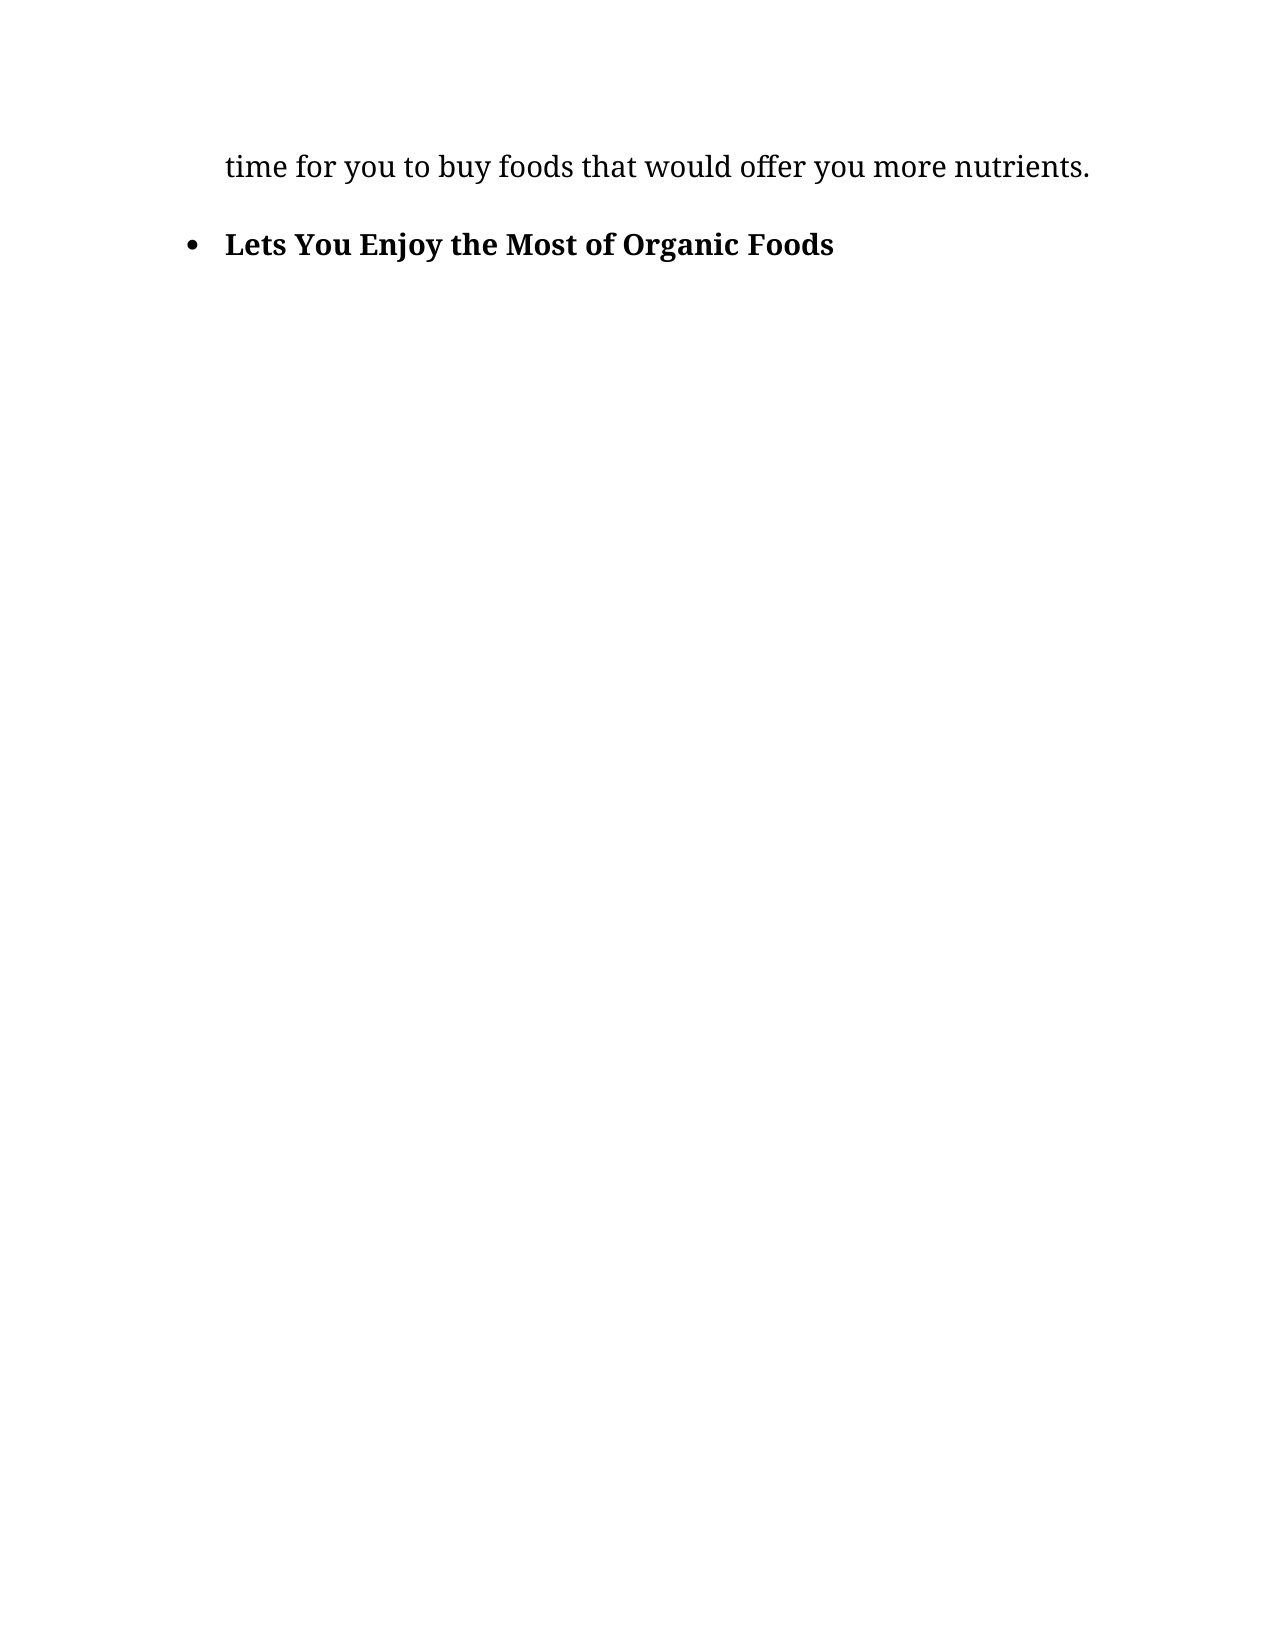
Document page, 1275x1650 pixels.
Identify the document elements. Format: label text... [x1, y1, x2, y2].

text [225, 146, 1106, 186]
subtitle Lets You Enjoy the Most of Organic Foods [187, 224, 1133, 264]
